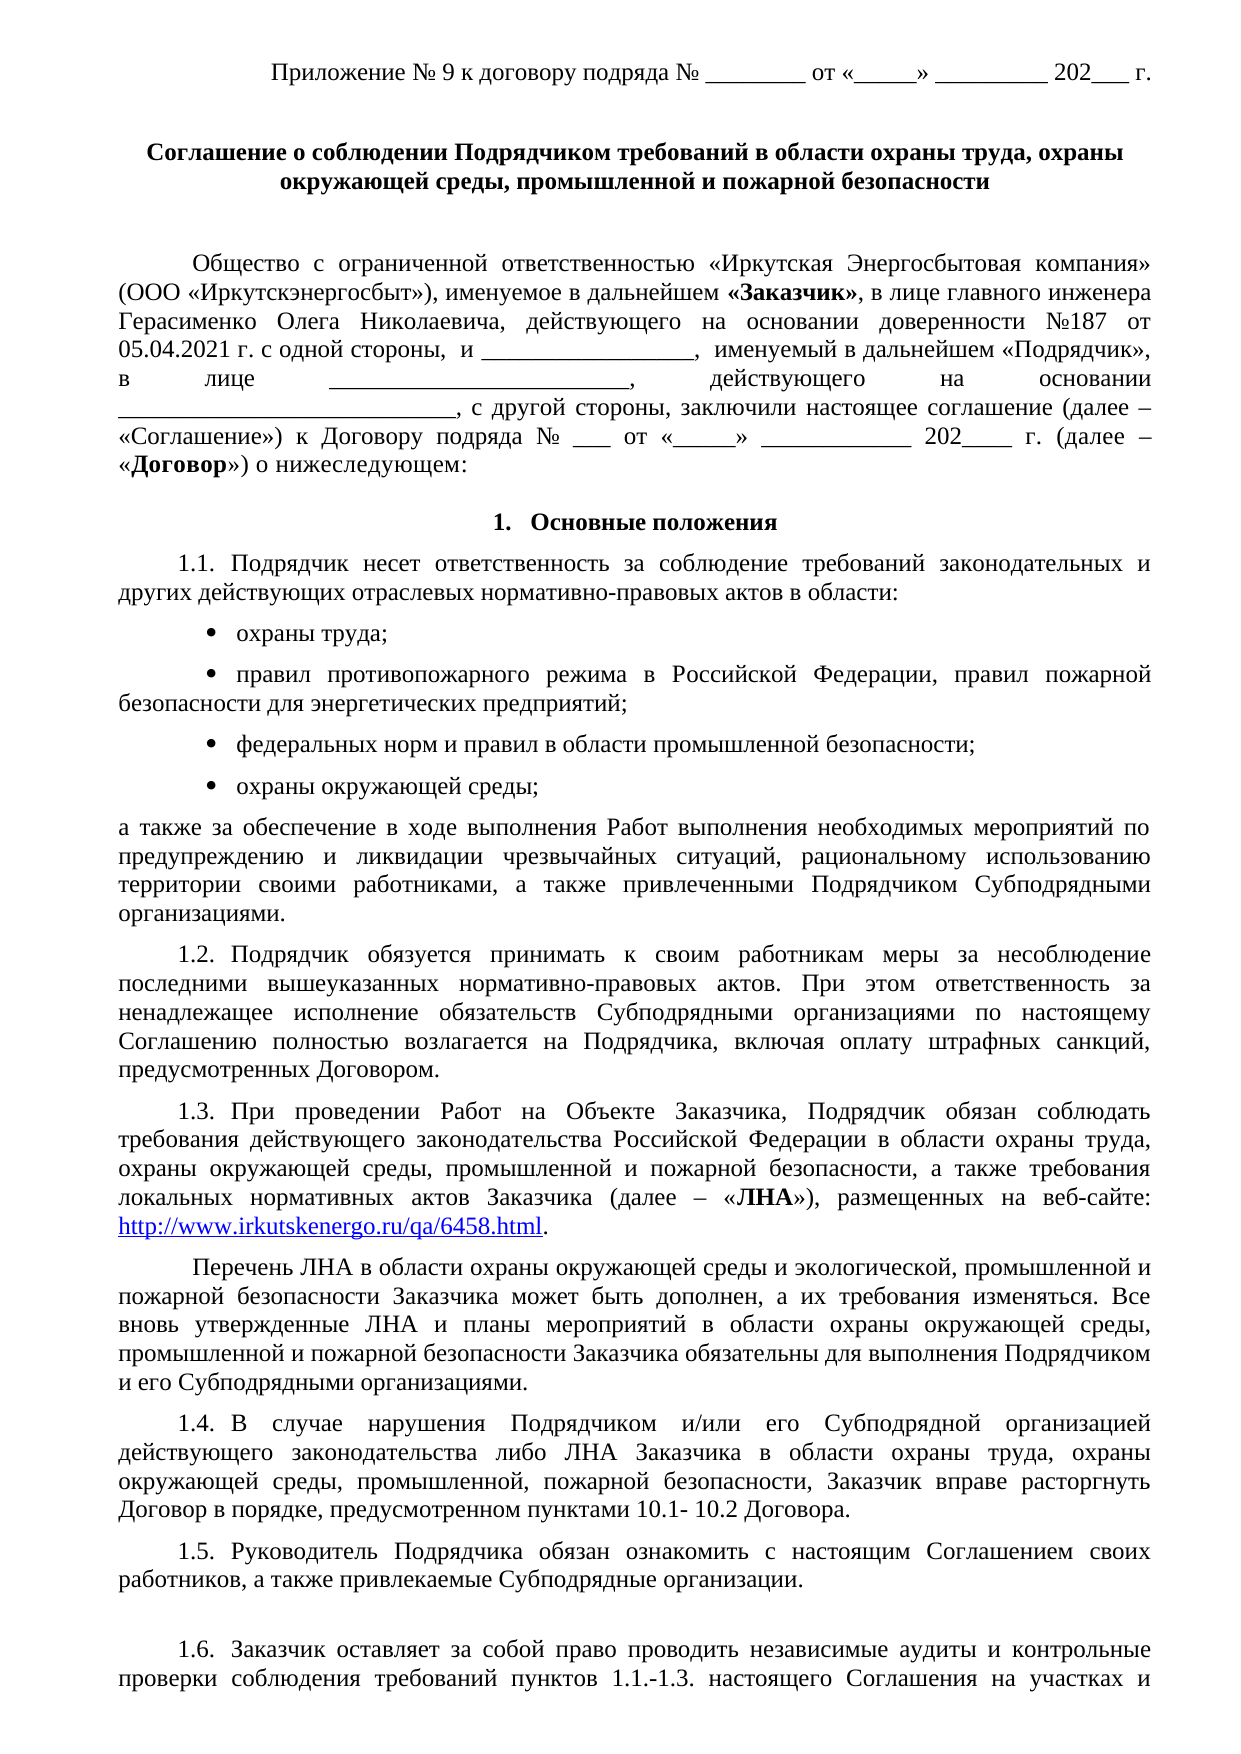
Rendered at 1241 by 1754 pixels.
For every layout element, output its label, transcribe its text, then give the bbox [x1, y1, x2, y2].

list Руководитель Подрядчика обязан ознакомить с настоящим Соглашением своих работников, а также привлекаемые Субподрядные организации. [118, 1536, 1152, 1593]
list правил противопожарного режима в Российской Федерации, правил пожарной безопасности для энергетических предприятий; [118, 659, 1152, 717]
list Приложение № 9 к договору подряда № ________ от «_____» _________ 202___ г. [118, 57, 1152, 86]
text а также за обеспечение в ходе выполнения Работ выполнения необходимых мероприятий по предупреждению и ликвидации чрезвычайных ситуаций, рациональному использованию территории своими работниками, а также привлеченными Подрядчиком Субподрядными организациями. [118, 812, 1152, 927]
list Подрядчик обязуется принимать к своим работникам меры за несоблюдение последними вышеуказанных нормативно-правовых актов. При этом ответственность за ненадлежащее исполнение обязательств Субподрядными организациями по настоящему Соглашению полностью возлагается на Подрядчика, включая оплату штрафных санкций, предусмотренных Договором. [118, 939, 1152, 1083]
text Перечень ЛНА в области охраны окружающей среды и экологической, промышленной и пожарной безопасности Заказчика может быть дополнен, а их требования изменяться. Все вновь утвержденные ЛНА и планы мероприятий в области охраны окружающей среды, промышленной и пожарной безопасности Заказчика обязательны для выполнения Подрядчиком и его Субподрядными организациями. [118, 1252, 1152, 1396]
list Соглашение о соблюдении Подрядчиком требований в области охраны труда, охраны окружающей среды, промышленной и пожарной безопасности [118, 137, 1152, 194]
list федеральных норм и правил в области промышленной безопасности; [118, 729, 1152, 758]
text Общество с ограниченной ответственностью «Иркутская Энергосбытовая компания» (ООО «Иркутскэнергосбыт»), именуемое в дальнейшем «Заказчик», в лице главного инженера Герасименко Олега Николаевича, действующего на основании доверенности №187 от 05.04.2021 г. с одной стороны, и _________________, именуемый в дальнейшем «Подрядчик», в лице ________________________, действующего на основании ___________________________, с другой стороны, заключили настоящее соглашение (далее – «Соглашение») к Договору подряда № ___ от «_____» ____________ 202____ г. (далее – «Договор») о нижеследующем: [118, 248, 1152, 478]
list охраны окружающей среды; [118, 771, 1152, 799]
list Подрядчик несет ответственность за соблюдение требований законодательных и других действующих отраслевых нормативно-правовых актов в области: [118, 548, 1152, 606]
list Основные положения [118, 507, 1152, 536]
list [118, 1634, 1152, 1692]
list При проведении Работ на Объекте Заказчика, Подрядчик обязан соблюдать требования действующего законодательства Российской Федерации в области охраны труда, охраны окружающей среды, промышленной и пожарной безопасности, а также требования локальных нормативных актов Заказчика (далее – «ЛНА»), размещенных на веб-сайте: http://www.irkutskenergo.ru/qa/6458.html. [118, 1096, 1152, 1239]
list охраны труда; [118, 618, 1152, 647]
list В случае нарушения Подрядчиком и/или его Субподрядной организацией действующего законодательства либо ЛНА Заказчика в области охраны труда, охраны окружающей среды, промышленной, пожарной безопасности, Заказчик вправе расторгнуть Договор в порядке, предусмотренном пунктами 10.1- 10.2 Договора. [118, 1408, 1152, 1523]
